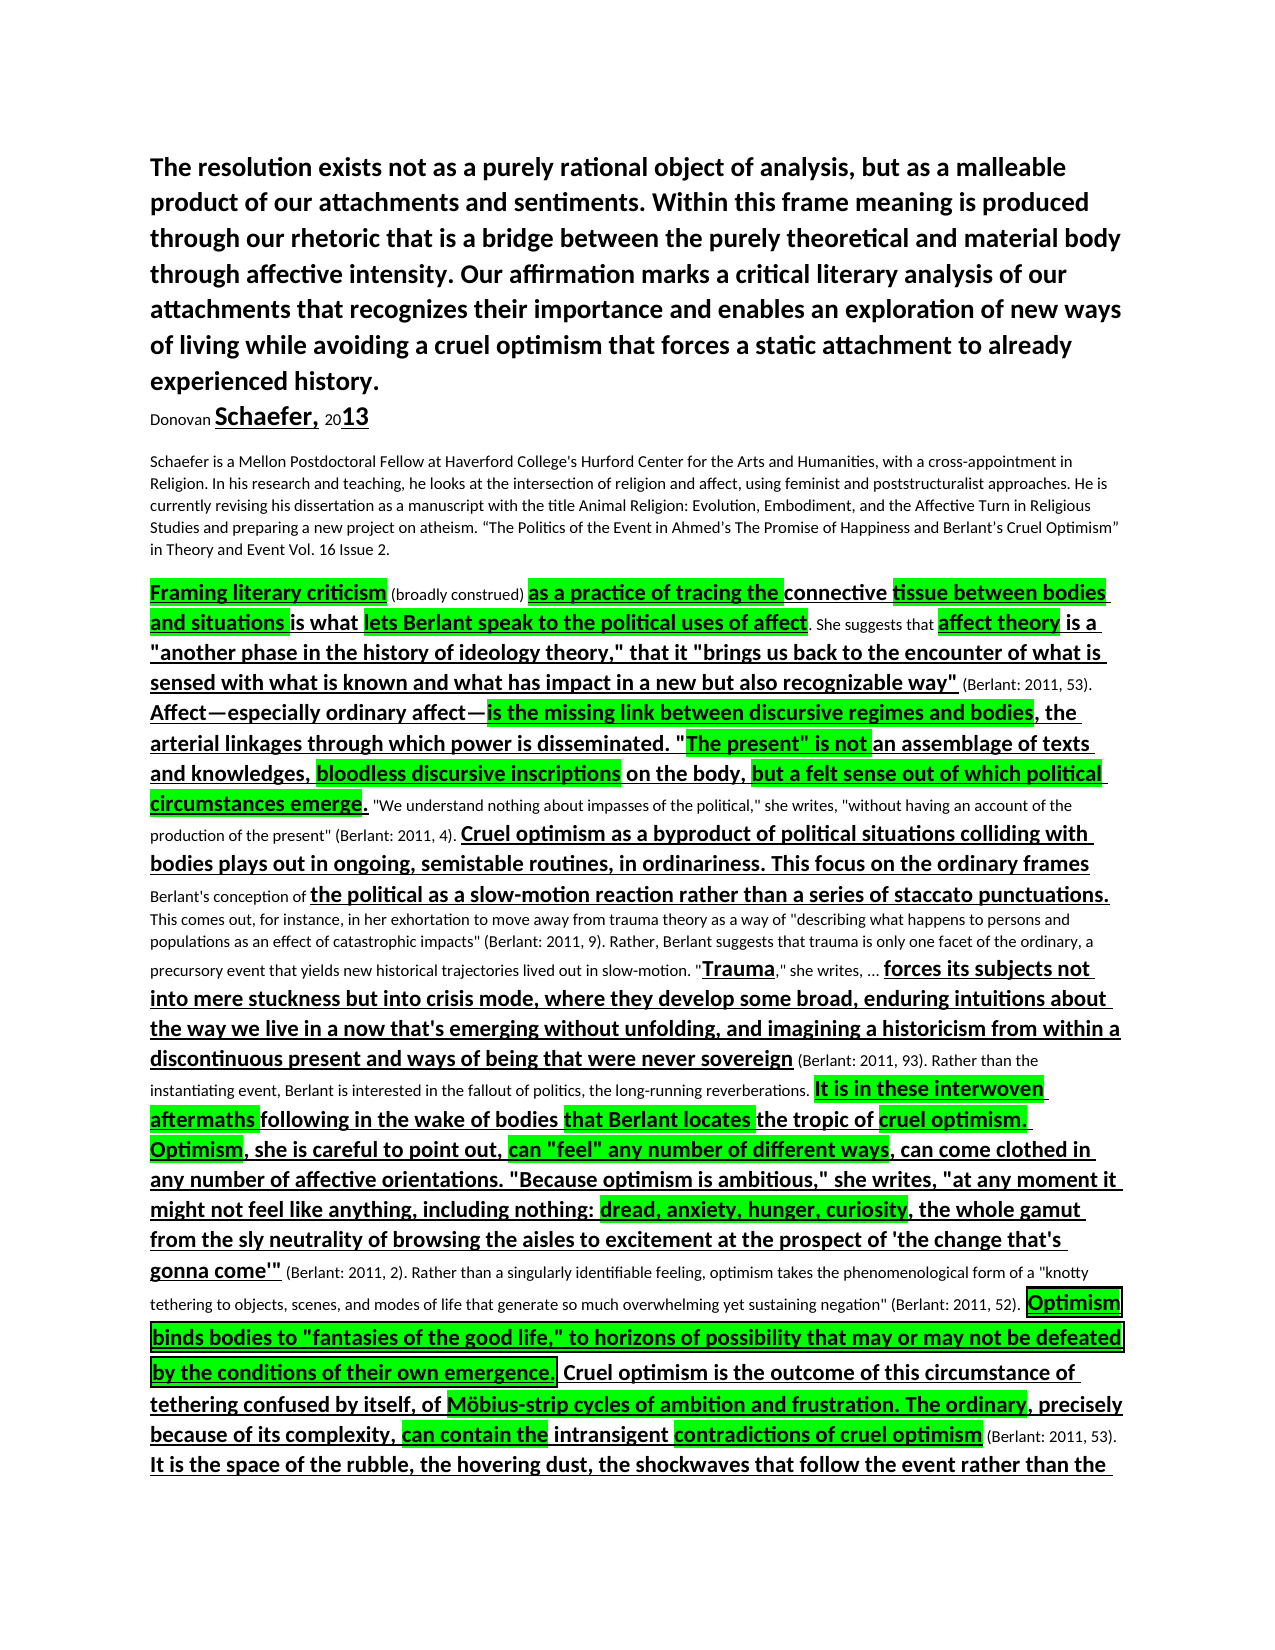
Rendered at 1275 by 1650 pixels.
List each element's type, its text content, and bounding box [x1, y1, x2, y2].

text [150, 578, 1125, 1321]
subtitle The resolution exists not as a purely rational object of analysis, but as a malleable product of our attachments and sentiments. Within this frame meaning is produced through our rhetoric that is a bridge between the purely theoretical and material body through affective intensity. Our affirmation marks a critical literary analysis of our attachments that recognizes their importance and enables an exploration of new ways of living while avoiding a cruel optimism that forces a static attachment to already experienced history. [150, 150, 1125, 397]
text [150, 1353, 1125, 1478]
text Donovan Schaefer, 2013 [150, 399, 1125, 432]
text Schaefer is a Mellon Postdoctoral Fellow at Haverford College's Hurford Center for the Arts and Humanities, with a cross-appointment in Religion. In his research and teaching, he looks at the intersection of religion and affect, using feminist and poststructuralist approaches. He is currently revising his dissertation as a manuscript with the title Animal Religion: Evolution, Embodiment, and the Affective Turn in Religious Studies and preparing a new project on atheism. “The Politics of the Event in Ahmed’s The Promise of Happiness and Berlant’s Cruel Optimism” in Theory and Event Vol. 16 Issue 2. [150, 452, 1125, 559]
